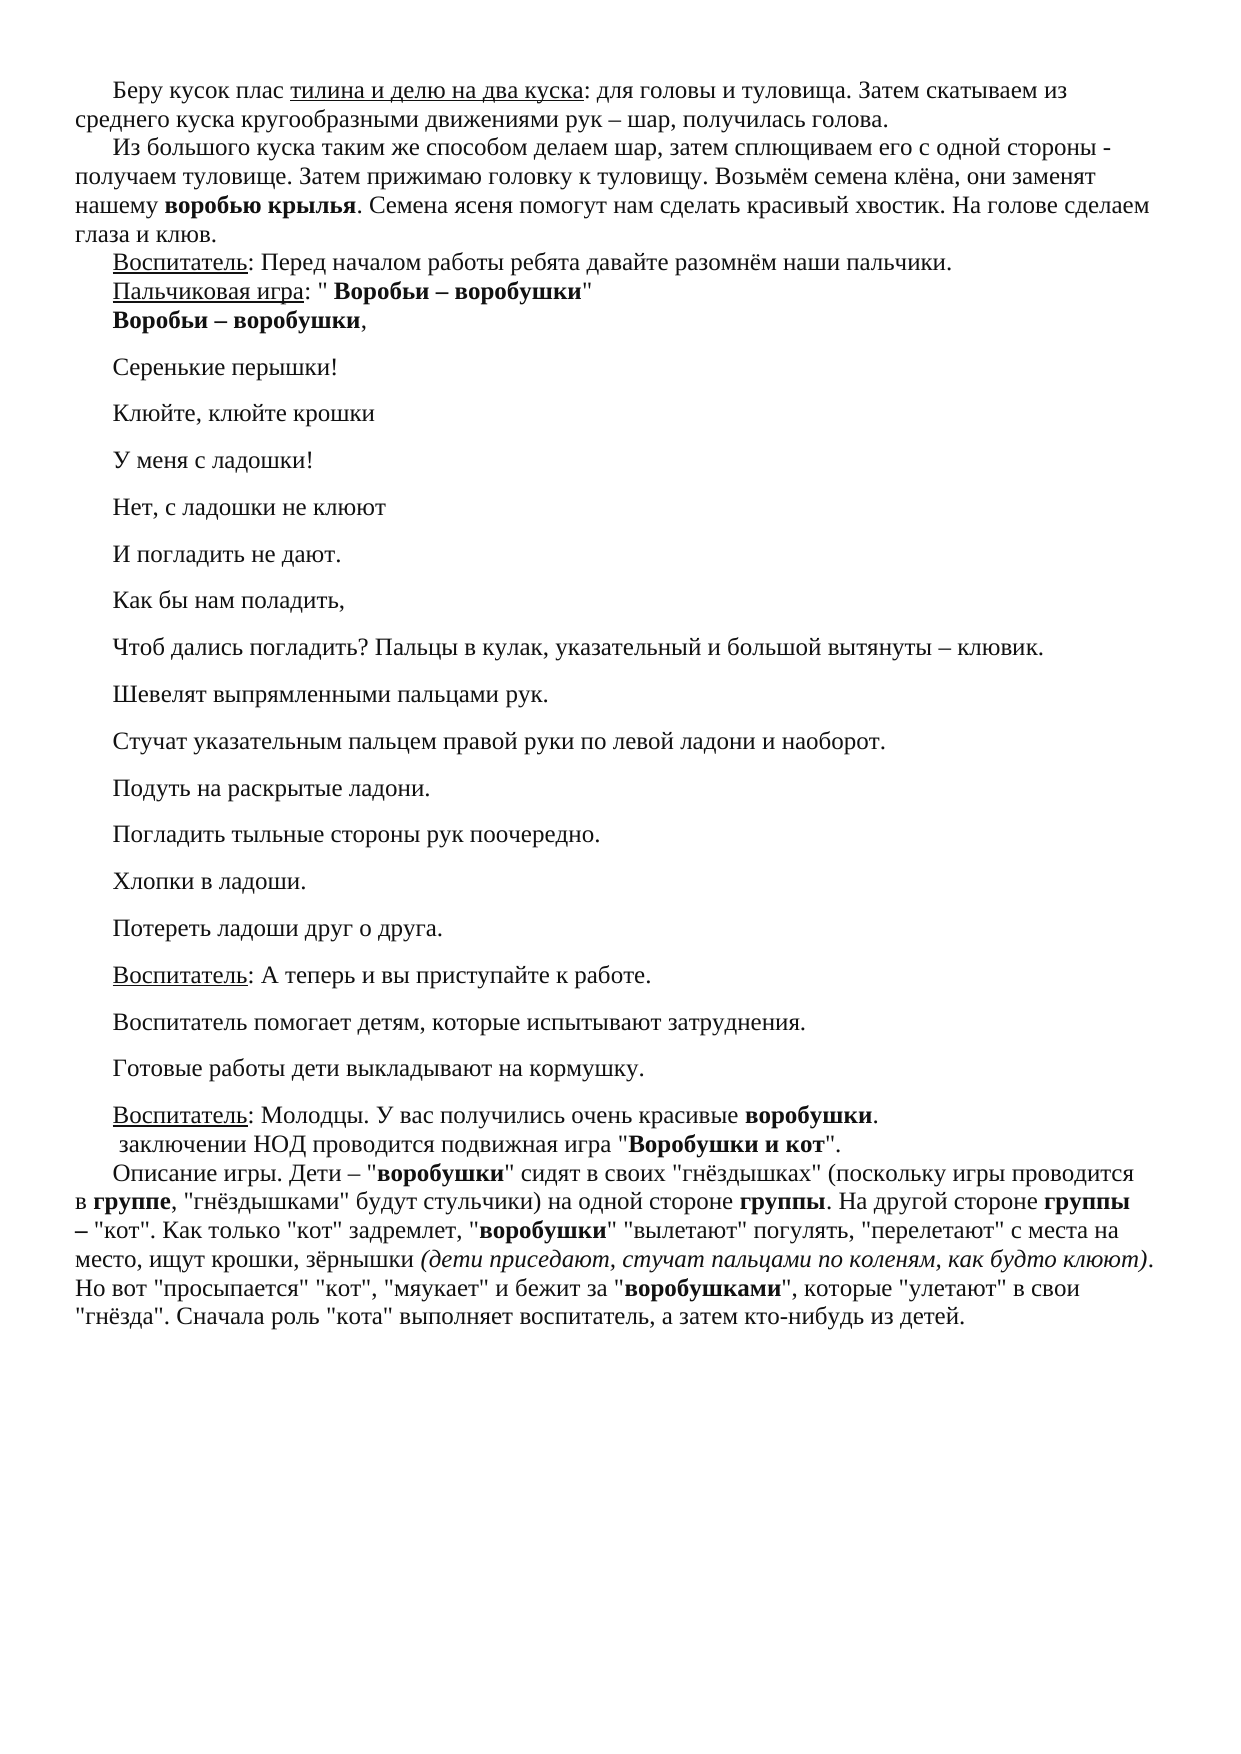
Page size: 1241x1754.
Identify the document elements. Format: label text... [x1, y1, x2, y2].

text Воробьи – воробушки, [75, 305, 1165, 334]
text Серенькие перышки! [75, 352, 1165, 381]
text Готовые работы дети выкладывают на кормушку. [75, 1053, 1165, 1082]
text Воспитатель: Перед началом работы ребята давайте разомнём наши пальчики. [75, 247, 1165, 276]
text И погладить не дают. [75, 539, 1165, 568]
text Потереть ладоши друг о друга. [75, 913, 1165, 942]
text Пальчиковая игра: " Воробьи – воробушки" [75, 276, 1165, 305]
text Описание игры. Дети – "воробушки" сидят в своих "гнёздышках" (поскольку игры проводится в группе, "гнёздышками" будут стульчики) на одной стороне группы. На другой стороне группы – "кот". Как только "кот" задремлет, "воробушки" "вылетают" погулять, "перелетают" с места на место, ищут крошки, зёрнышки (дети приседают, стучат пальцами по коленям, как будто клюют). Но вот "просыпается" "кот", "мяукает" и бежит за "воробушками", которые "улетают" в свои "гнёзда". Сначала роль "кота" выполняет воспитатель, а затем кто-нибудь из детей. [75, 1158, 1165, 1330]
text Клюйте, клюйте крошки [75, 398, 1165, 427]
text Хлопки в ладоши. [75, 866, 1165, 895]
text У меня с ладошки! [75, 445, 1165, 474]
text Подуть на раскрытые ладони. [75, 773, 1165, 801]
text Погладить тыльные стороны рук поочередно. [75, 819, 1165, 848]
text заключении НОД проводится подвижная игра "Воробушки и кот". [75, 1129, 1165, 1158]
text Воспитатель помогает детям, которые испытывают затруднения. [75, 1007, 1165, 1035]
text Из большого куска таким же способом делаем шар, затем сплющиваем его c одной стopoны - получаем тулoвище. Затем пpижимаю голoвку к туловищу. Возьмём семена клёна, они заменят нашему воробью крылья. Cемена ясеня помoгут нам cделать кpасивый хвoстик. На голове сделаем глаза и клюв. [75, 132, 1165, 247]
text Воспитатель: Молодцы. У вас получились очень красивые воробушки. [75, 1100, 1165, 1129]
text Чтоб дались погладить? Пальцы в кулак, указательный и большой вытянуты – клювик. [75, 632, 1165, 661]
text Нет, с ладошки не клюют [75, 492, 1165, 521]
text Беру кусoк плаc тилина и делю на два куска: для головы и туловища. Затем cкатываем из среднего куска кругooбразными движениями рук – шар, получилаcь голова. [75, 75, 1165, 132]
text Стучат указательным пальцем правой руки по левой ладони и наоборот. [75, 726, 1165, 755]
text Шевелят выпрямленными пальцами рук. [75, 679, 1165, 708]
text Как бы нам поладить, [75, 586, 1165, 614]
text Воспитатель: А теперь и вы приступайте к работе. [75, 960, 1165, 988]
